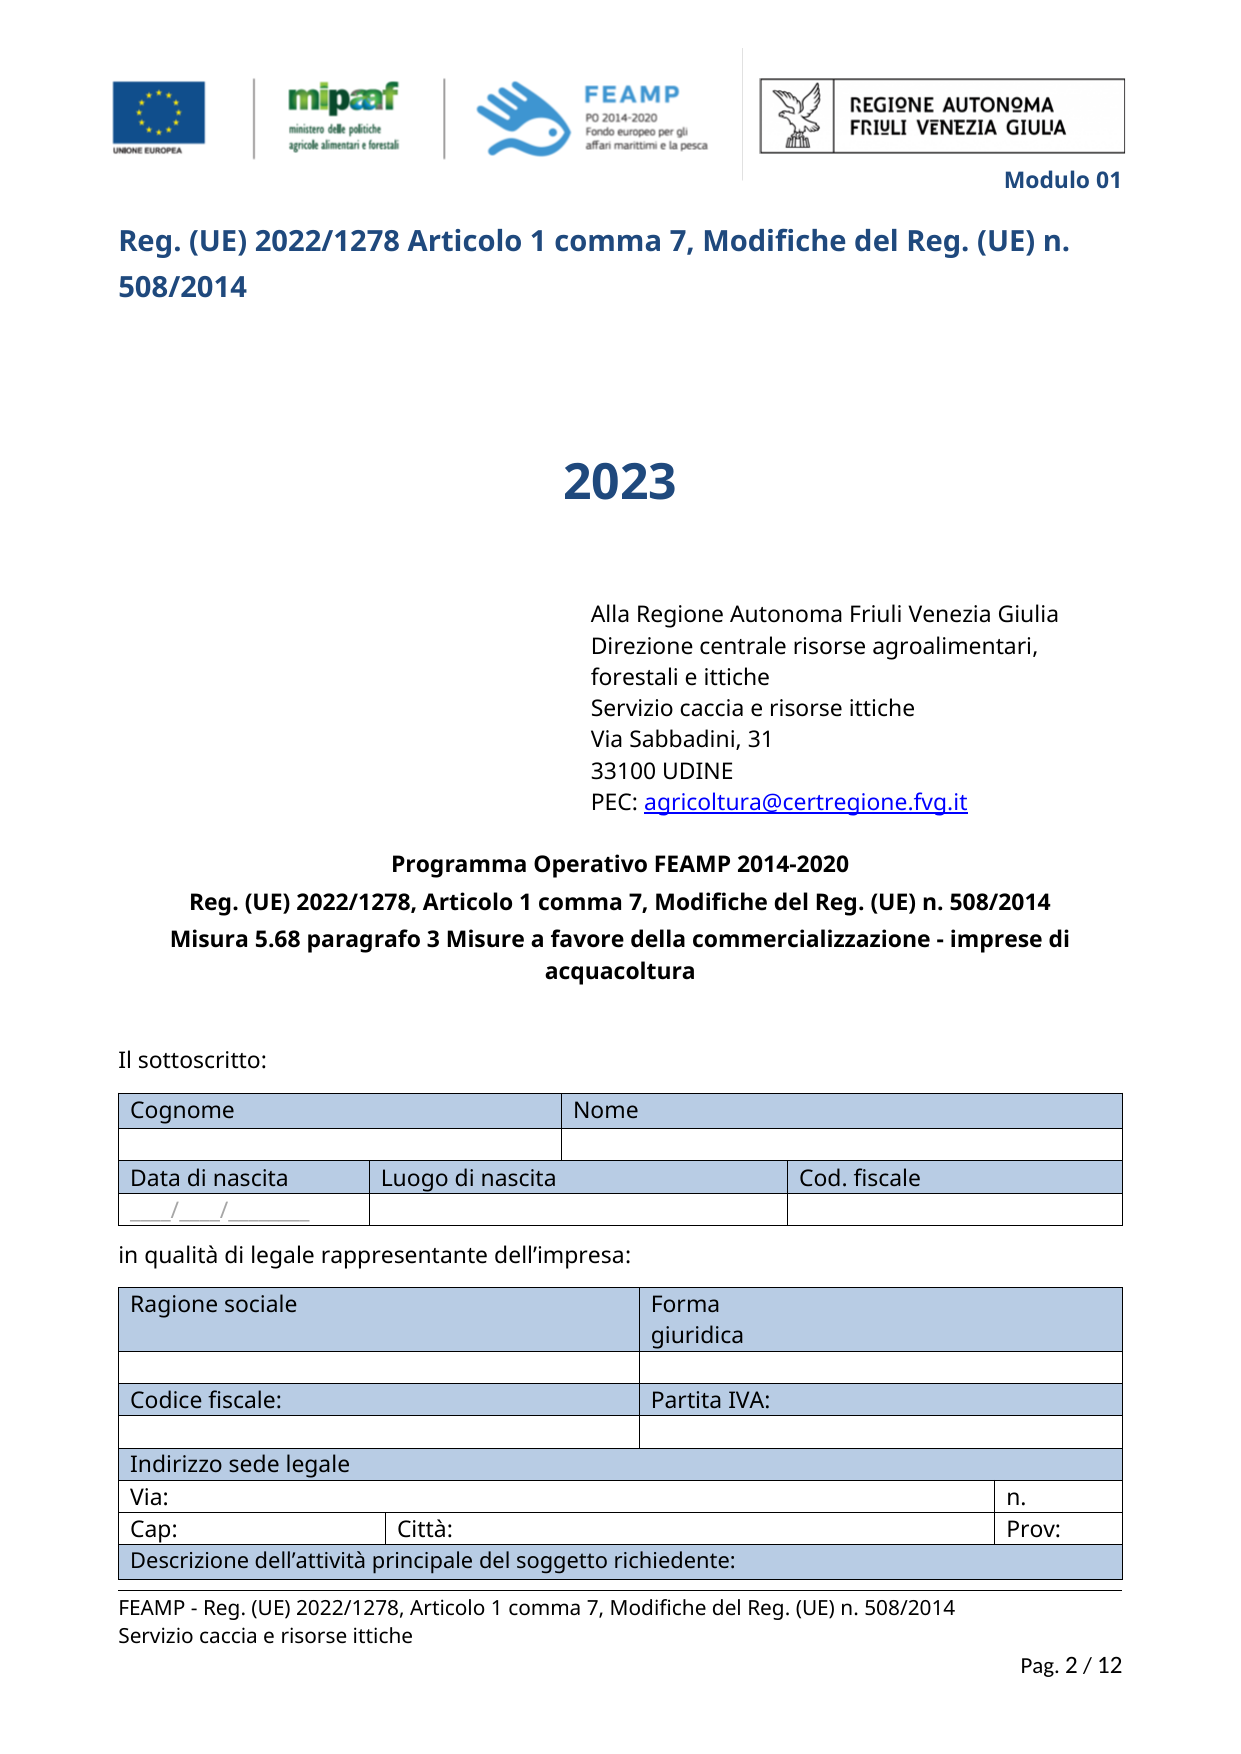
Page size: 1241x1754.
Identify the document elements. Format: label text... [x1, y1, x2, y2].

text Servizio caccia e risorse ittiche [591, 692, 1122, 723]
table_cell Cap: [119, 1513, 385, 1544]
table_cell Cod. fiscale [788, 1161, 1122, 1193]
table_cell ____/____/________ [119, 1194, 369, 1225]
table_header Forma giuridica [640, 1288, 800, 1351]
table_cell [119, 1416, 639, 1447]
table_header Nome [562, 1094, 1122, 1128]
table_cell [640, 1416, 1122, 1447]
table_cell [562, 1129, 1122, 1160]
table_cell [640, 1352, 1122, 1383]
table_cell [370, 1194, 787, 1225]
text 33100 UDINE [591, 754, 1122, 786]
table_cell Data di nascita [119, 1161, 369, 1193]
picture [76, 48, 1126, 181]
text Programma Operativo FEAMP 2014-2020 [118, 848, 1122, 879]
text Reg. (UE) 2022/1278, Articolo 1 comma 7, Modifiche del Reg. (UE) n. 508/2014 [118, 886, 1122, 917]
table_cell Partita IVA: [640, 1384, 1122, 1415]
table_cell [119, 1352, 639, 1383]
table_cell Codice fiscale: [119, 1384, 639, 1415]
table_header Ragione sociale [119, 1288, 639, 1351]
text Reg. (UE) 2022/1278 Articolo 1 comma 7, Modifiche del Reg. (UE) n. 508/2014 [118, 221, 1122, 306]
text Via Sabbadini, 31 [591, 723, 1122, 754]
table_cell Via: [119, 1481, 994, 1512]
table_cell [788, 1194, 1122, 1225]
text in qualità di legale rappresentante dell’impresa: [118, 1238, 1122, 1270]
text Misura 5.68 paragrafo 3 Misure a favore della commercializzazione - imprese di acquacoltura [118, 923, 1122, 986]
table_header Cognome [119, 1094, 561, 1128]
text 2023 [118, 446, 1122, 514]
table_header [800, 1288, 1122, 1351]
table_cell n. [995, 1481, 1122, 1512]
table_cell Luogo di nascita [370, 1161, 787, 1193]
text Alla Regione Autonoma Friuli Venezia Giulia [591, 598, 1122, 629]
table_cell Indirizzo sede legale [119, 1449, 1122, 1480]
text Direzione centrale risorse agroalimentari, forestali e ittiche [591, 629, 1122, 692]
text PEC: agricoltura@certregione.fvg.it [591, 786, 1122, 817]
table_cell [119, 1129, 561, 1160]
table_cell Città: [386, 1513, 994, 1544]
table_cell Descrizione dell’attività principale del soggetto richiedente: [119, 1545, 1122, 1579]
table_cell Prov: [995, 1513, 1122, 1544]
text Il sottoscritto: [118, 1044, 1122, 1075]
